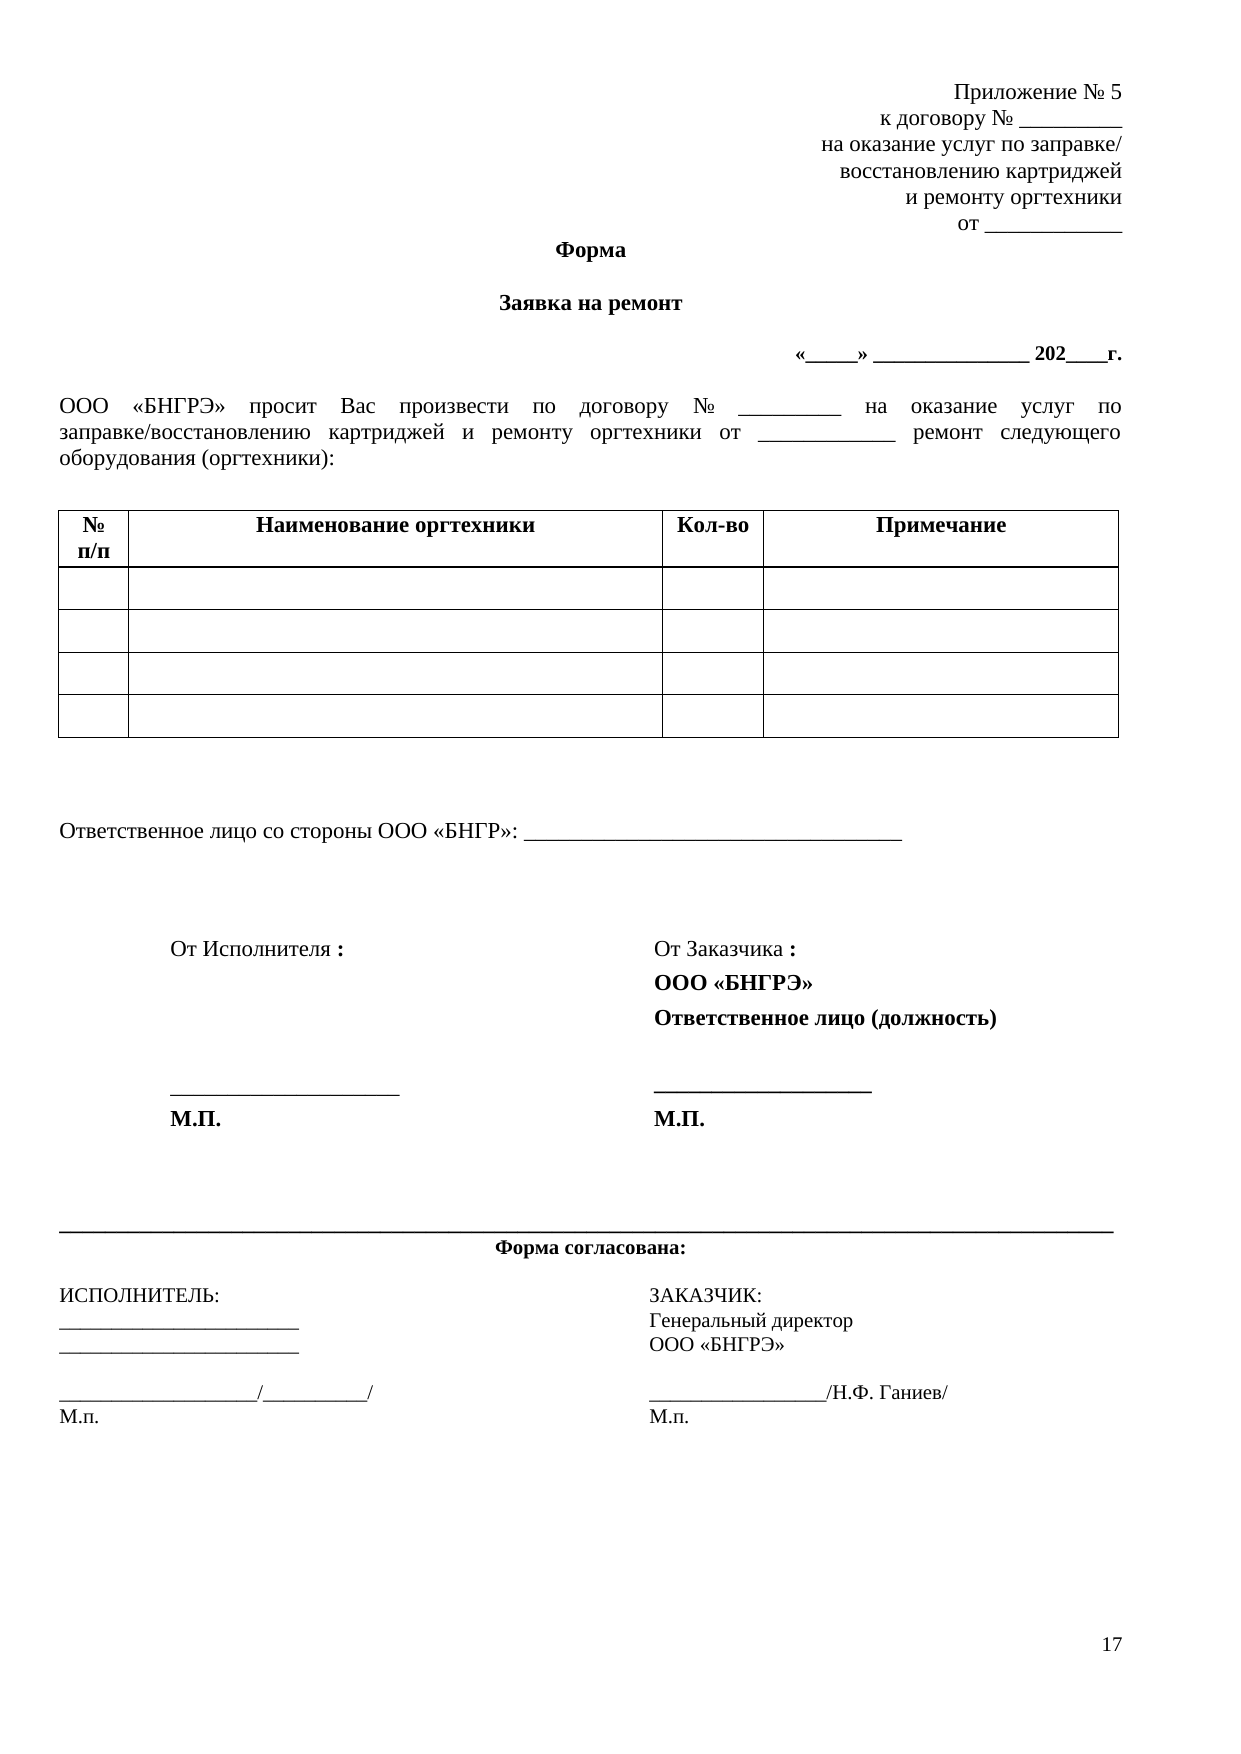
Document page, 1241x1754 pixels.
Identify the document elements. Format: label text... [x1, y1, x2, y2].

table_header Кол-во [663, 511, 763, 566]
text ___________________/__________/ _________________/Н.Ф. Ганиев/ [59, 1380, 1122, 1404]
table_cell [129, 610, 662, 652]
table_header Примечание [764, 511, 1118, 566]
table_header Наименование оргтехники [129, 511, 662, 566]
table_cell [59, 653, 128, 694]
table_cell [59, 568, 128, 609]
table_cell [764, 695, 1118, 737]
title на оказание услуг по заправке/ [59, 130, 1122, 157]
table_cell [663, 568, 763, 609]
table_cell М.П. [159, 1105, 643, 1139]
text ООО «БНГРЭ» просит Вас произвести по договору № _________ на оказание услуг по заправке/восстановлению картриджей и ремонту оргтехники от ____________ ремонт следующего оборудования (оргтехники): [59, 392, 1122, 471]
table_cell [129, 653, 662, 694]
text Форма согласована: [59, 1235, 1122, 1259]
text М.п. М.п. [59, 1404, 1122, 1428]
text Приложение № 5 [59, 78, 1122, 104]
table_cell [764, 653, 1118, 694]
title и ремонту оргтехники [59, 183, 1122, 209]
table_header От Заказчика : ООО «БНГРЭ» Ответственное лицо (должность) ___________________ [643, 935, 1130, 1105]
table_cell [59, 695, 128, 737]
table_cell [59, 610, 128, 652]
text Заявка на ремонт [59, 288, 1122, 315]
title от ____________ [59, 209, 1122, 236]
text «_____» _______________ 202____г. [59, 341, 1122, 365]
table_cell М.П. [643, 1105, 1130, 1139]
table_cell [764, 610, 1118, 652]
table_cell [663, 695, 763, 737]
text к договору № _________ [59, 104, 1122, 130]
text Ответственное лицо со стороны ООО «БНГР»: _________________________________ [59, 817, 1122, 843]
text Форма [59, 236, 1122, 262]
text _______________________ Генеральный директор [59, 1307, 1122, 1332]
text ____________________________________________________________________________________________ [59, 1209, 1122, 1235]
table_cell [129, 695, 662, 737]
title восстановлению картриджей [59, 157, 1122, 183]
text ИСПОЛНИТЕЛЬ: ЗАКАЗЧИК: [59, 1283, 1122, 1307]
table_cell [663, 610, 763, 652]
table_cell [764, 568, 1118, 609]
table_header От Исполнителя : ____________________ [159, 935, 643, 1105]
table_cell [129, 568, 662, 609]
table_header № п/п [59, 511, 128, 566]
table_cell [663, 653, 763, 694]
text _______________________ ООО «БНГРЭ» [59, 1332, 1122, 1356]
